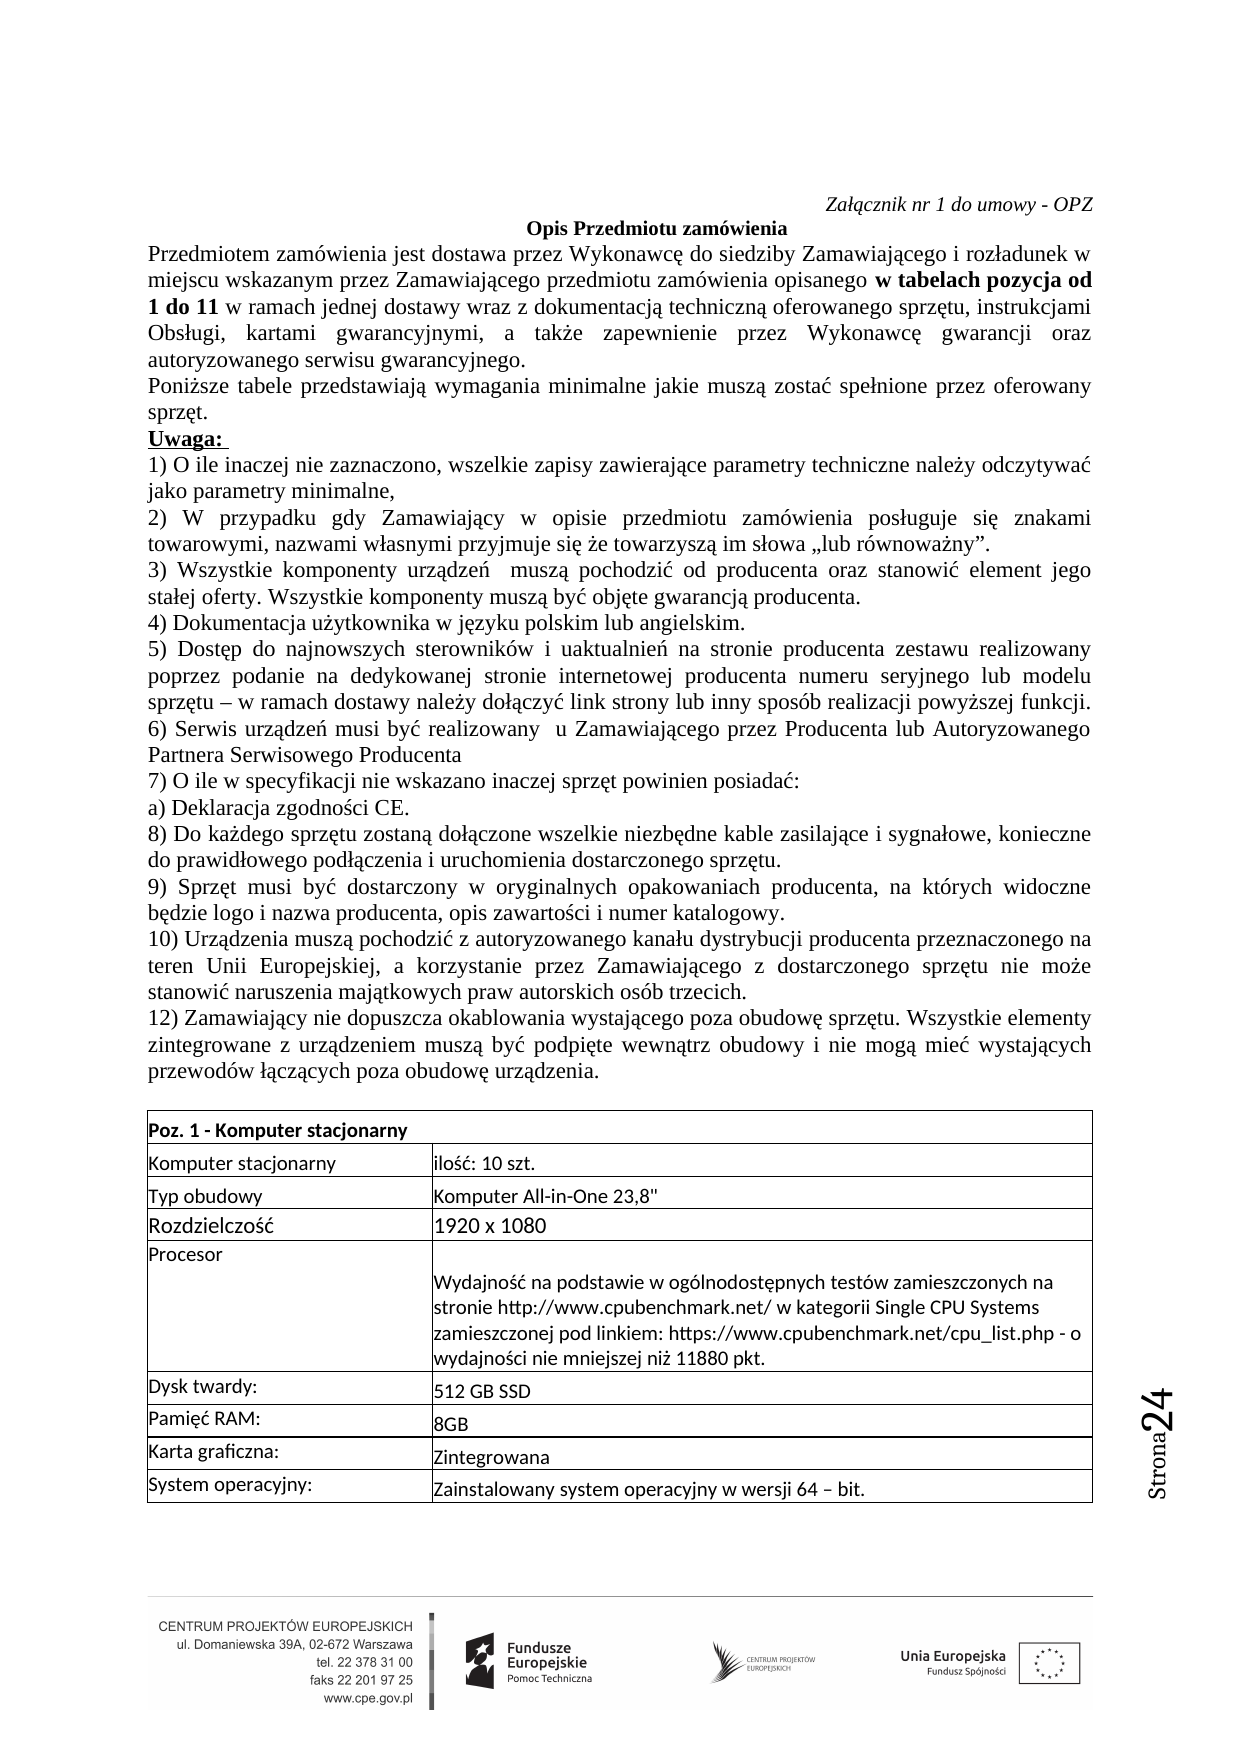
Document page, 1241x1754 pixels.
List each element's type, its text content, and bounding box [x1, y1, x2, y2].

table_cell Wydajność na podstawie w ogólnodostępnych testów zamieszczonych na stronie http://www.cpubenchmark.net/ w kategorii Single CPU Systems zamieszczonej pod linkiem: https://www.cpubenchmark.net/cpu_list.php - o wydajności nie mniejszej niż 11880 pkt. [433, 1241, 1092, 1371]
table_cell Komputer All-in-One 23,8" [433, 1177, 1092, 1208]
table_cell 8GB [433, 1405, 1092, 1436]
table_cell Zainstalowany system operacyjny w wersji 64 – bit. [433, 1470, 1092, 1502]
text 9) Sprzęt musi być dostarczony w oryginalnych opakowaniach producenta, na których widoczne będzie logo i nazwa producenta, opis zawartości i numer katalogowy. [148, 873, 1093, 925]
text Poniższe tabele przedstawiają wymagania minimalne jakie muszą zostać spełnione przez oferowany sprzęt. [148, 372, 1093, 425]
table_cell Karta graficzna: [148, 1438, 432, 1469]
picture [147, 1596, 1094, 1710]
text 8) Do każdego sprzętu zostaną dołączone wszelkie niezbędne kable zasilające i sygnałowe, konieczne do prawidłowego podłączenia i uruchomienia dostarczonego sprzętu. [148, 820, 1093, 873]
table_cell Pamięć RAM: [148, 1405, 432, 1436]
table_cell System operacyjny: [148, 1470, 432, 1502]
table_cell 1920 x 1080 [433, 1209, 1092, 1239]
table_cell Procesor [148, 1241, 432, 1371]
text 2) W przypadku gdy Zamawiający w opisie przedmiotu zamówienia posługuje się znakami towarowymi, nazwami własnymi przyjmuje się że towarzyszą im słowa „lub równoważny”. [148, 504, 1093, 556]
text Opis Przedmiotu zamówienia [148, 216, 1093, 240]
text 3) Wszystkie komponenty urządzeń muszą pochodzić od producenta oraz stanowić element jego stałej oferty. Wszystkie komponenty muszą być objęte gwarancją producenta. [148, 556, 1093, 609]
table_cell Typ obudowy [148, 1177, 432, 1208]
text 12) Zamawiający nie dopuszcza okablowania wystającego poza obudowę sprzętu. Wszystkie elementy zintegrowane z urządzeniem muszą być podpięte wewnątrz obudowy i nie mogą mieć wystających przewodów łączących poza obudowę urządzenia. [148, 1004, 1093, 1083]
text 10) Urządzenia muszą pochodzić z autoryzowanego kanału dystrybucji producenta przeznaczonego na teren Unii Europejskiej, a korzystanie przez Zamawiającego z dostarczonego sprzętu nie może stanowić naruszenia majątkowych praw autorskich osób trzecich. [148, 925, 1093, 1004]
table_header Poz. 1 - Komputer stacjonarny [148, 1111, 1092, 1143]
text Przedmiotem zamówienia jest dostawa przez Wykonawcę do siedziby Zamawiającego i rozładunek w miejscu wskazanym przez Zamawiającego przedmiotu zamówienia opisanego w tabelach pozycja od 1 do 11 w ramach jednej dostawy wraz z dokumentacją techniczną oferowanego sprzętu, instrukcjami Obsługi, kartami gwarancyjnymi, a także zapewnienie przez Wykonawcę gwarancji oraz autoryzowanego serwisu gwarancyjnego. [148, 240, 1093, 372]
text 1) O ile inaczej nie zaznaczono, wszelkie zapisy zawierające parametry techniczne należy odczytywać jako parametry minimalne, [148, 451, 1093, 504]
text 5) Dostęp do najnowszych sterowników i uaktualnień na stronie producenta zestawu realizowany poprzez podanie na dedykowanej stronie internetowej producenta numeru seryjnego lub modelu sprzętu – w ramach dostawy należy dołączyć link strony lub inny sposób realizacji powyższej funkcji. 6) Serwis urządzeń musi być realizowany u Zamawiającego przez Producenta lub Autoryzowanego Partnera Serwisowego Producenta [148, 636, 1093, 767]
table_cell Dysk twardy: [148, 1372, 432, 1404]
table_cell 512 GB SSD [433, 1372, 1092, 1404]
table_cell Zintegrowana [433, 1438, 1092, 1469]
table_cell Komputer stacjonarny [148, 1144, 432, 1176]
text a) Deklaracja zgodności CE. [148, 794, 1093, 820]
table_cell ilość: 10 szt. [433, 1144, 1092, 1176]
text Załącznik nr 1 do umowy - OPZ [148, 192, 1093, 216]
table_cell Rozdzielczość [148, 1209, 432, 1239]
text Uwaga: [148, 425, 1093, 451]
text 7) O ile w specyfikacji nie wskazano inaczej sprzęt powinien posiadać: [148, 767, 1093, 794]
text 4) Dokumentacja użytkownika w języku polskim lub angielskim. [148, 609, 1093, 636]
